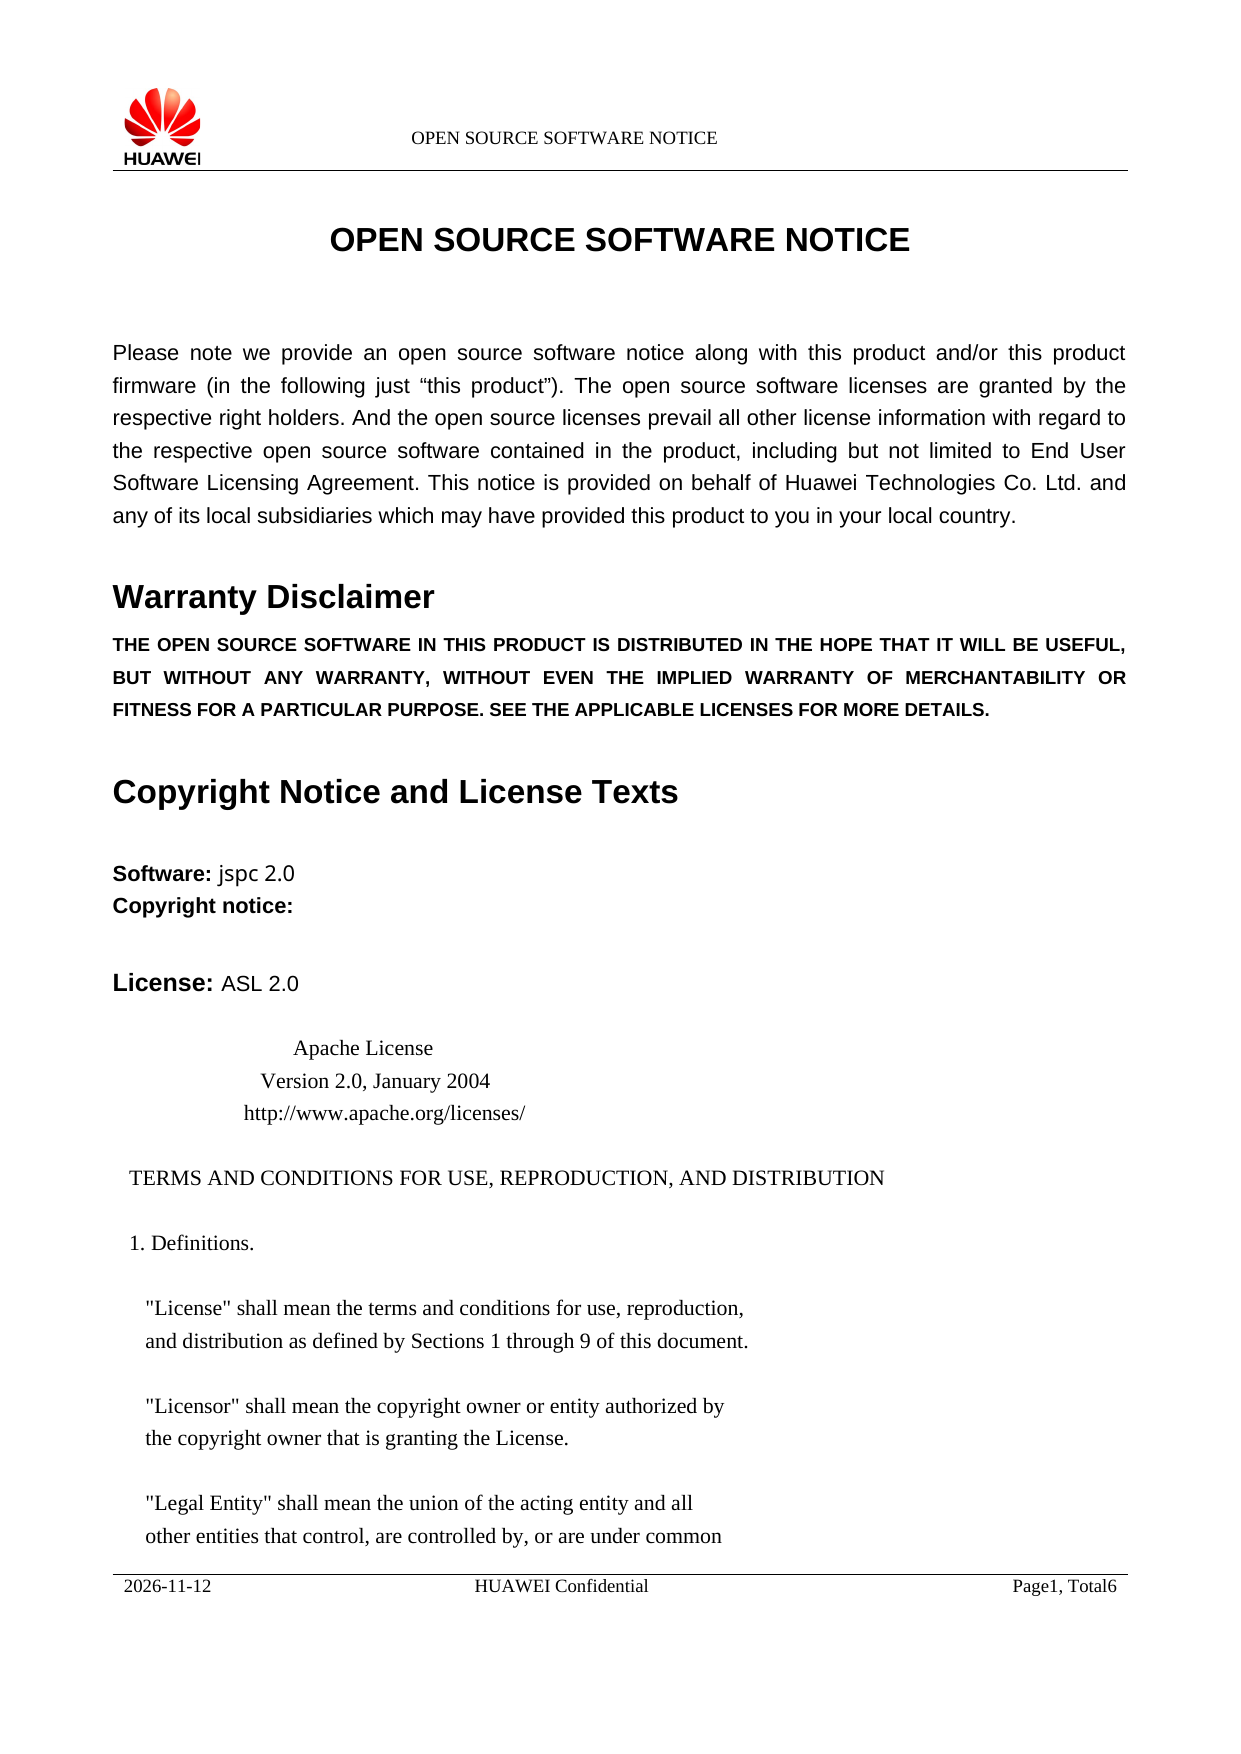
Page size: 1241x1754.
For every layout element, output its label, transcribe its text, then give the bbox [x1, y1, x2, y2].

text Copyright notice: [112, 889, 1128, 921]
text Copyright Notice and License Texts [112, 759, 1128, 824]
text The open source software in this product is distributed in the hope that it will be useful, but WITHOUT ANY WARRANTY, without even the implied warranty of MERCHANTABILITY or FITNESS FOR A PARTICULAR PURPOSE. See the applicable licenses for more details. [112, 629, 1128, 726]
title Software: jspc 2.0 [112, 856, 1128, 889]
picture [124, 88, 201, 165]
text OPEN SOURCE SOFTWARE NOTICE [112, 206, 1128, 271]
text License: ASL 2.0 [112, 966, 1128, 999]
text Warranty Disclaimer [112, 564, 1128, 629]
text Please note we provide an open source software notice along with this product and/or this product firmware (in the following just “this product”). The open source software licenses are granted by the respective right holders. And the open source licenses prevail all other license information with regard to the respective open source software contained in the product, including but not limited to End User Software Licensing Agreement. This notice is provided on behalf of Huawei Technologies Co. Ltd. and any of its local subsidiaries which may have provided this product to you in your local country. [112, 336, 1128, 531]
